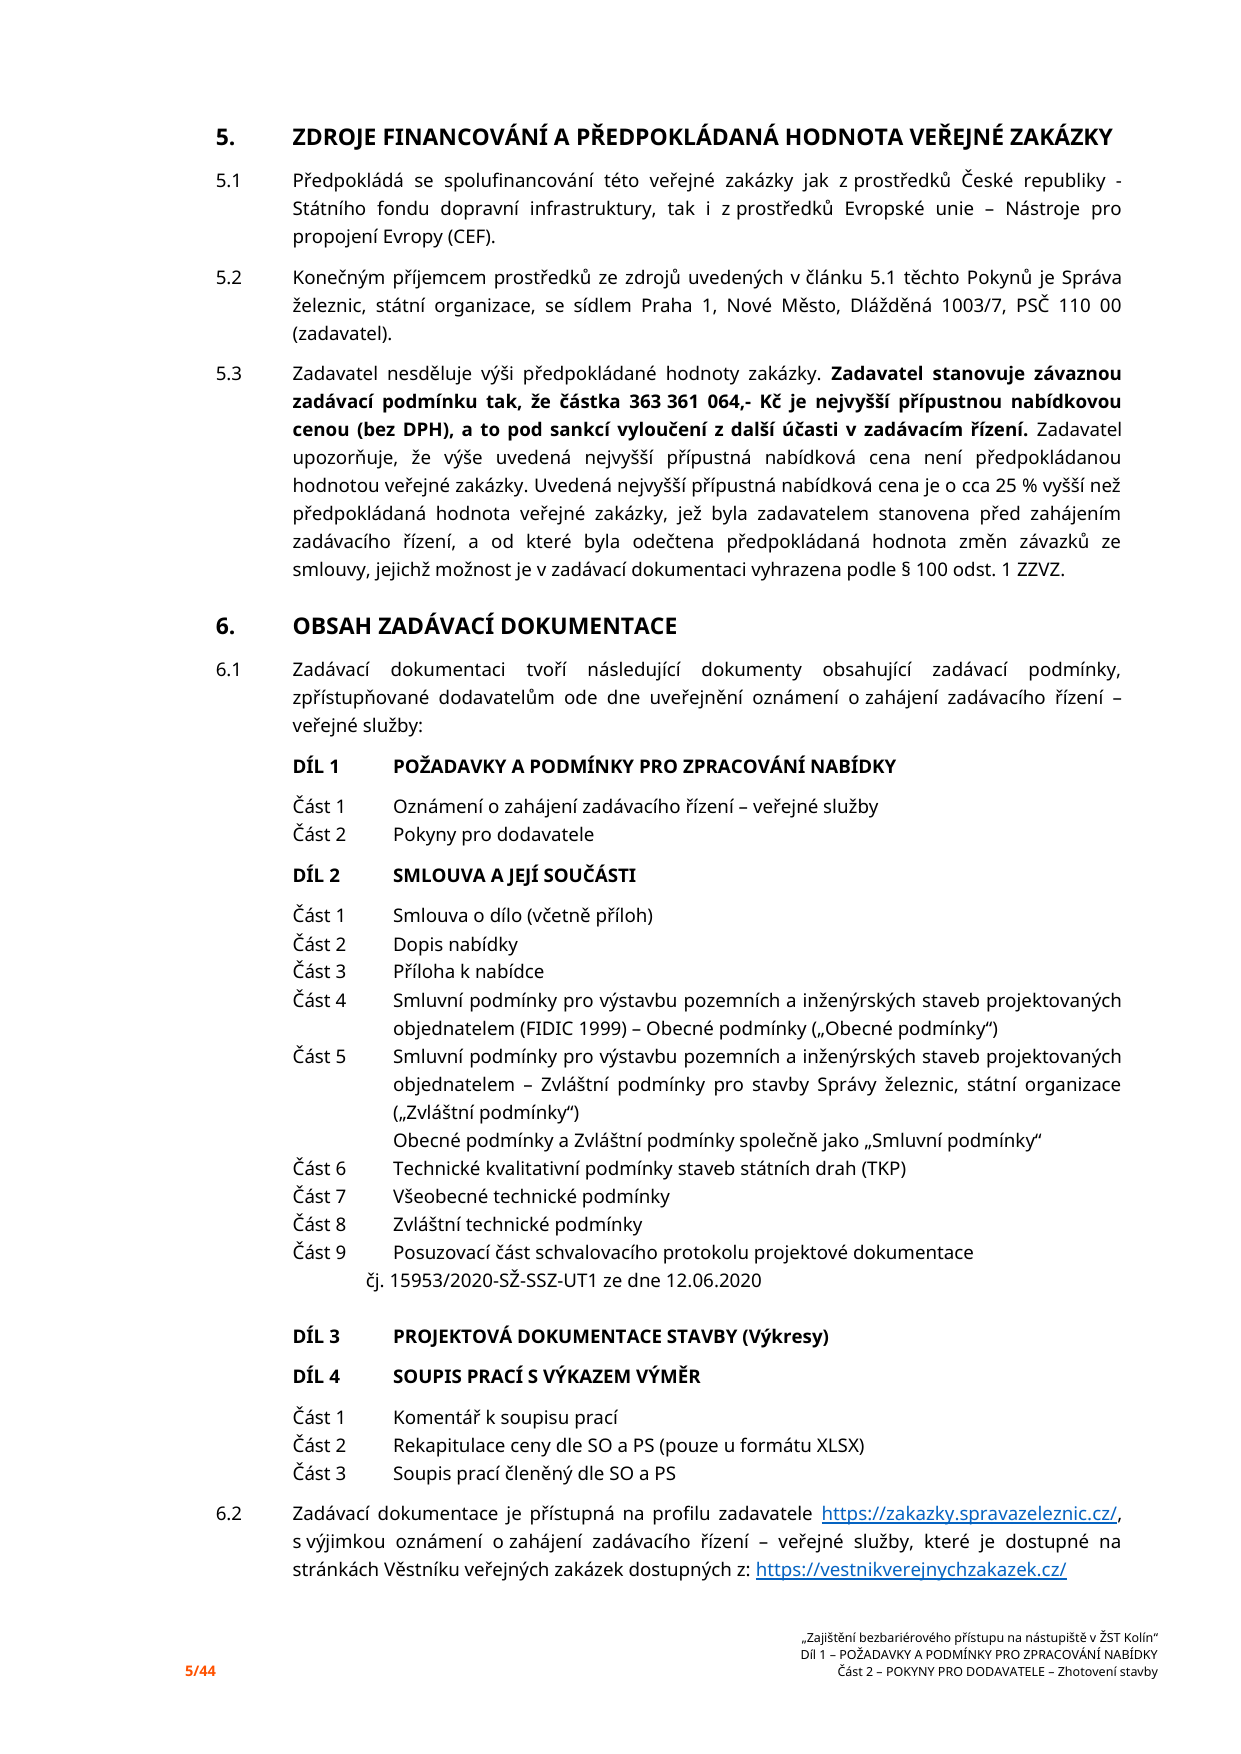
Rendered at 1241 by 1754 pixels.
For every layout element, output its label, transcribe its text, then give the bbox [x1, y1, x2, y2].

text Zadávací dokumentaci tvoří následující dokumenty obsahující zadávací podmínky, zpřístupňované dodavatelům ode dne uveřejnění oznámení o zahájení zadávacího řízení – veřejné služby: [216, 657, 1122, 738]
text ZDROJE FINANCOVÁNÍ a PŘEDPOKLÁDANÁ HODNOTA VEŘEJNÉ ZAKÁZKY [216, 121, 1122, 152]
text Část 9 Posuzovací část schvalovacího protokolu projektové dokumentace [292, 1239, 1122, 1264]
text Část 1 Komentář k soupisu prací [292, 1404, 1122, 1430]
text Obecné podmínky a Zvláštní podmínky společně jako „Smluvní podmínky“ [292, 1127, 1122, 1152]
text DÍL 2 SMLOUVA A JEJÍ SOUČÁSTI [292, 862, 1122, 888]
text Část 2 Pokyny pro dodavatele [292, 822, 1122, 847]
text Předpokládá se spolufinancování této veřejné zakázky jak z prostředků České republiky - Státního fondu dopravní infrastruktury, tak i z prostředků Evropské unie – Nástroje pro propojení Evropy (CEF). [216, 167, 1122, 249]
text Část 3 Soupis prací členěný dle SO a PS [292, 1460, 1122, 1486]
text DÍL 4 SOUPIS PRACÍ S VÝKAZEM VÝMĚR [292, 1364, 1122, 1389]
text Část 4 Smluvní podmínky pro výstavbu pozemních a inženýrských staveb projektovaných objednatelem (FIDIC 1999) – Obecné podmínky („Obecné podmínky“) [292, 987, 1122, 1040]
text Část 2 Rekapitulace ceny dle SO a PS (pouze u formátu XLSX) [292, 1432, 1122, 1458]
text Část 7 Všeobecné technické podmínky [292, 1183, 1122, 1208]
text Část 2 Dopis nabídky [292, 931, 1122, 956]
text čj. 15953/2020-SŽ-SSZ-UT1 ze dne 12.06.2020 [292, 1267, 1122, 1293]
text Část 1 Smlouva o dílo (včetně příloh) [292, 903, 1122, 928]
text Zadavatel nesděluje výši předpokládané hodnoty zakázky. Zadavatel stanovuje závaznou zadávací podmínku tak, že částka 363 361 064,- Kč je nejvyšší přípustnou nabídkovou cenou (bez DPH), a to pod sankcí vyloučení z další účasti v zadávacím řízení. Zadavatel upozorňuje, že výše uvedená nejvyšší přípustná nabídková cena není předpokládanou hodnotou veřejné zakázky. Uvedená nejvyšší přípustná nabídková cena je o cca 25 % vyšší než předpokládaná hodnota veřejné zakázky, jež byla zadavatelem stanovena před zahájením zadávacího řízení, a od které byla odečtena předpokládaná hodnota změn závazků ze smlouvy, jejichž možnost je v zadávací dokumentaci vyhrazena podle § 100 odst. 1 ZZVZ. [216, 361, 1122, 582]
text Konečným příjemcem prostředků ze zdrojů uvedených v článku 5.1 těchto Pokynů je Správa železnic, státní organizace, se sídlem Praha 1, Nové Město, Dlážděná 1003/7, PSČ 110 00 (zadavatel). [216, 264, 1122, 346]
text DÍL 3 PROJEKTOVÁ DOKUMENTACE STAVBY (Výkresy) [292, 1323, 1122, 1349]
text Část 8 Zvláštní technické podmínky [292, 1211, 1122, 1237]
text DÍL 1 POŽADAVKY A PODMÍNKY PRO ZPRACOVÁNÍ NABÍDKY [292, 753, 1122, 779]
text Část 6 Technické kvalitativní podmínky staveb státních drah (TKP) [292, 1155, 1122, 1181]
text Část 1 Oznámení o zahájení zadávacího řízení – veřejné služby [292, 794, 1122, 819]
text Zadávací dokumentace je přístupná na profilu zadavatele https://zakazky.spravazeleznic.cz/, s výjimkou oznámení o zahájení zadávacího řízení – veřejné služby, které je dostupné na stránkách Věstníku veřejných zakázek dostupných z: https://vestnikverejnychzakazek.cz/ [216, 1501, 1122, 1582]
text Část 3 Příloha k nabídce [292, 959, 1122, 984]
text OBSAH ZADÁVACÍ DOKUMENTACE [216, 610, 1122, 641]
text Část 5 Smluvní podmínky pro výstavbu pozemních a inženýrských staveb projektovaných objednatelem – Zvláštní podmínky pro stavby Správy železnic, státní organizace („Zvláštní podmínky“) [292, 1043, 1122, 1124]
